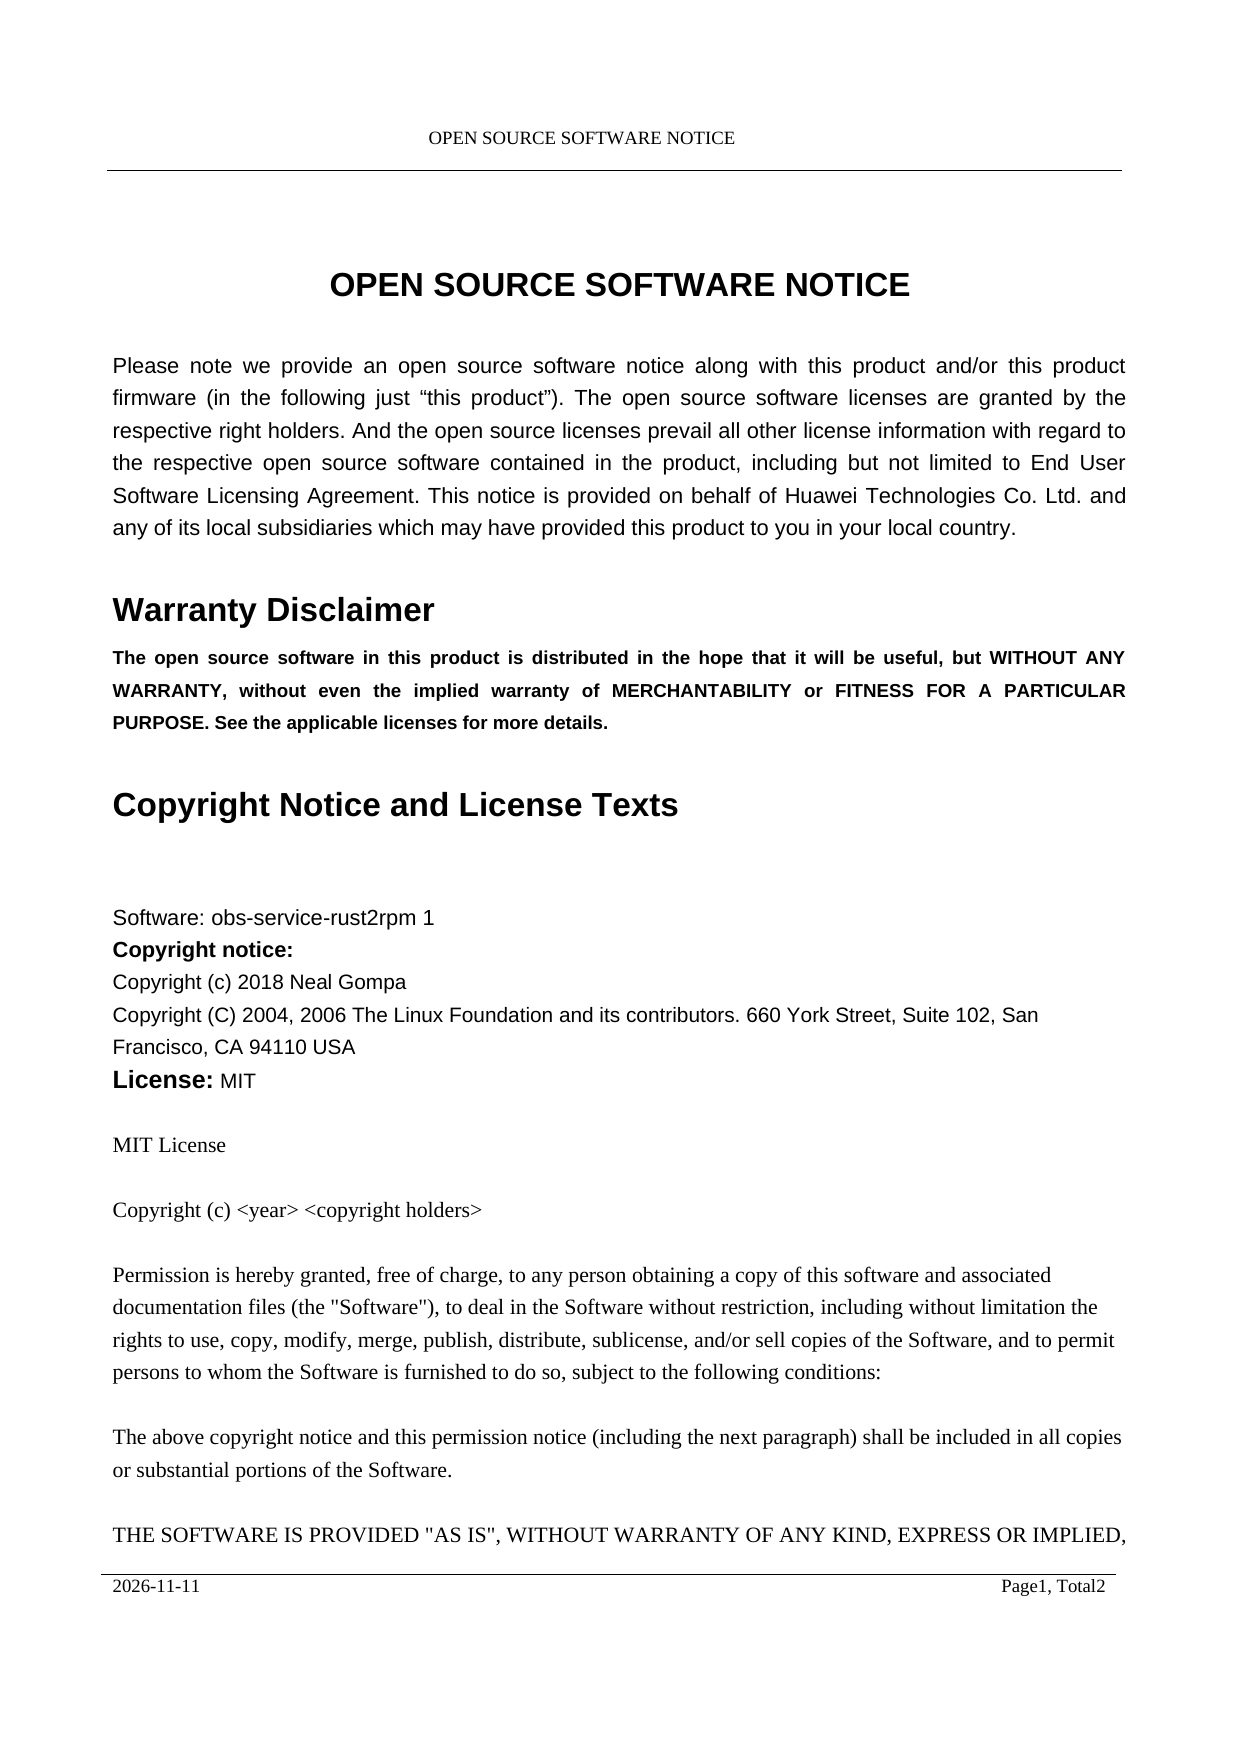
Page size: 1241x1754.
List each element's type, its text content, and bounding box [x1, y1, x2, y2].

text Copyright Notice and License Texts [112, 771, 1128, 836]
text Software: obs-service-rust2rpm 1 [112, 901, 1128, 933]
text Copyright (C) 2004, 2006 The Linux Foundation and its contributors. 660 York Street, Suite 102, San Francisco, CA 94110 USA [112, 998, 1128, 1063]
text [112, 1063, 1128, 1551]
text Warranty Disclaimer [112, 576, 1128, 641]
text OPEN SOURCE SOFTWARE NOTICE [112, 251, 1128, 316]
text Copyright notice: [112, 933, 1128, 966]
text Please note we provide an open source software notice along with this product and/or this product firmware (in the following just “this product”). The open source software licenses are granted by the respective right holders. And the open source licenses prevail all other license information with regard to the respective open source software contained in the product, including but not limited to End User Software Licensing Agreement. This notice is provided on behalf of Huawei Technologies Co. Ltd. and any of its local subsidiaries which may have provided this product to you in your local country. [112, 349, 1128, 544]
text The open source software in this product is distributed in the hope that it will be useful, but WITHOUT ANY WARRANTY, without even the implied warranty of MERCHANTABILITY or FITNESS FOR A PARTICULAR PURPOSE. See the applicable licenses for more details. [112, 641, 1128, 739]
text Copyright (c) 2018 Neal Gompa [112, 966, 1128, 998]
